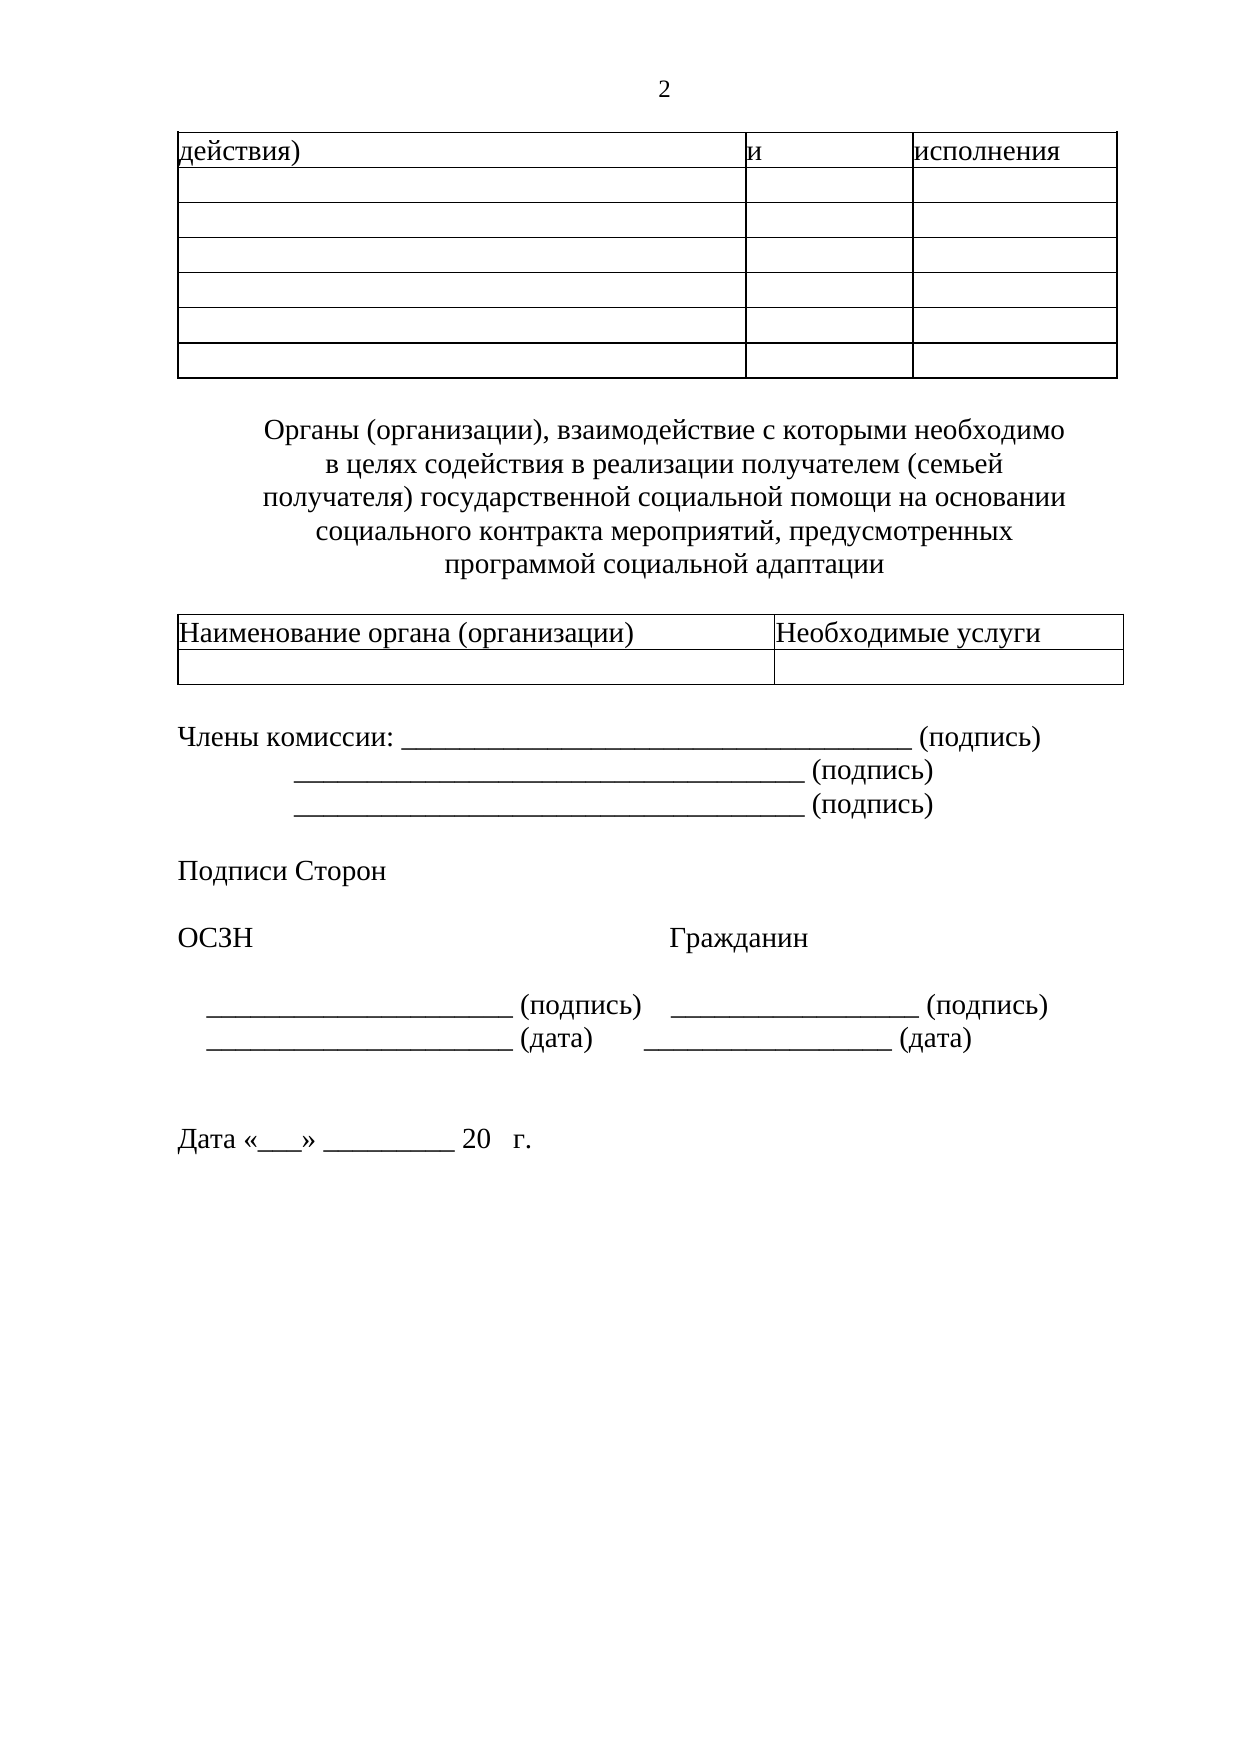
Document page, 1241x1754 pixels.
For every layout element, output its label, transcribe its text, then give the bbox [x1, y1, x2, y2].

text ОСЗН Гражданин [177, 920, 1152, 953]
text социального контракта мероприятий, предусмотренных [177, 513, 1152, 546]
table_cell [747, 273, 912, 307]
table_header Срок исполнения [914, 133, 1116, 166]
table_cell [179, 238, 745, 272]
table_cell [914, 308, 1116, 342]
text Члены комиссии: ___________________________________ (подпись) [177, 719, 1152, 752]
table_cell [747, 168, 912, 202]
table_cell [747, 203, 912, 237]
text в целях содействия в реализации получателем (семьей [177, 446, 1152, 479]
table_cell [179, 273, 745, 307]
table_cell [179, 203, 745, 237]
text Дата «___» _________ 20 г. [177, 1121, 1152, 1155]
table_cell [179, 308, 745, 342]
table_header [179, 133, 745, 166]
text Органы (организации), взаимодействие с которыми необходимо [177, 412, 1152, 446]
table_cell [747, 344, 912, 377]
table_cell [179, 168, 745, 202]
text получателя) государственной социальной помощи на основании [177, 479, 1152, 513]
text Подписи Сторон [177, 853, 1152, 886]
text ___________________________________ (подпись) [177, 786, 1152, 819]
table_cell [179, 344, 745, 377]
table_cell [179, 650, 774, 684]
table_cell [747, 238, 912, 272]
text ___________________________________ (подпись) [177, 752, 1152, 786]
table_cell [747, 308, 912, 342]
text _____________________ (подпись) _________________ (подпись) [177, 987, 1152, 1021]
table_header Необходимые услуги [775, 615, 1123, 648]
text программой социальной адаптации [177, 546, 1152, 580]
table_cell [914, 273, 1116, 307]
table_cell [914, 344, 1116, 377]
text _____________________ (дата) _________________ (дата) [177, 1021, 1152, 1054]
table_header Наименование органа (организации) [179, 615, 774, 648]
table_cell [914, 168, 1116, 202]
table_cell [775, 650, 1123, 684]
table_cell [914, 238, 1116, 272]
table_header Исполнители [747, 133, 912, 166]
table_cell [914, 203, 1116, 237]
